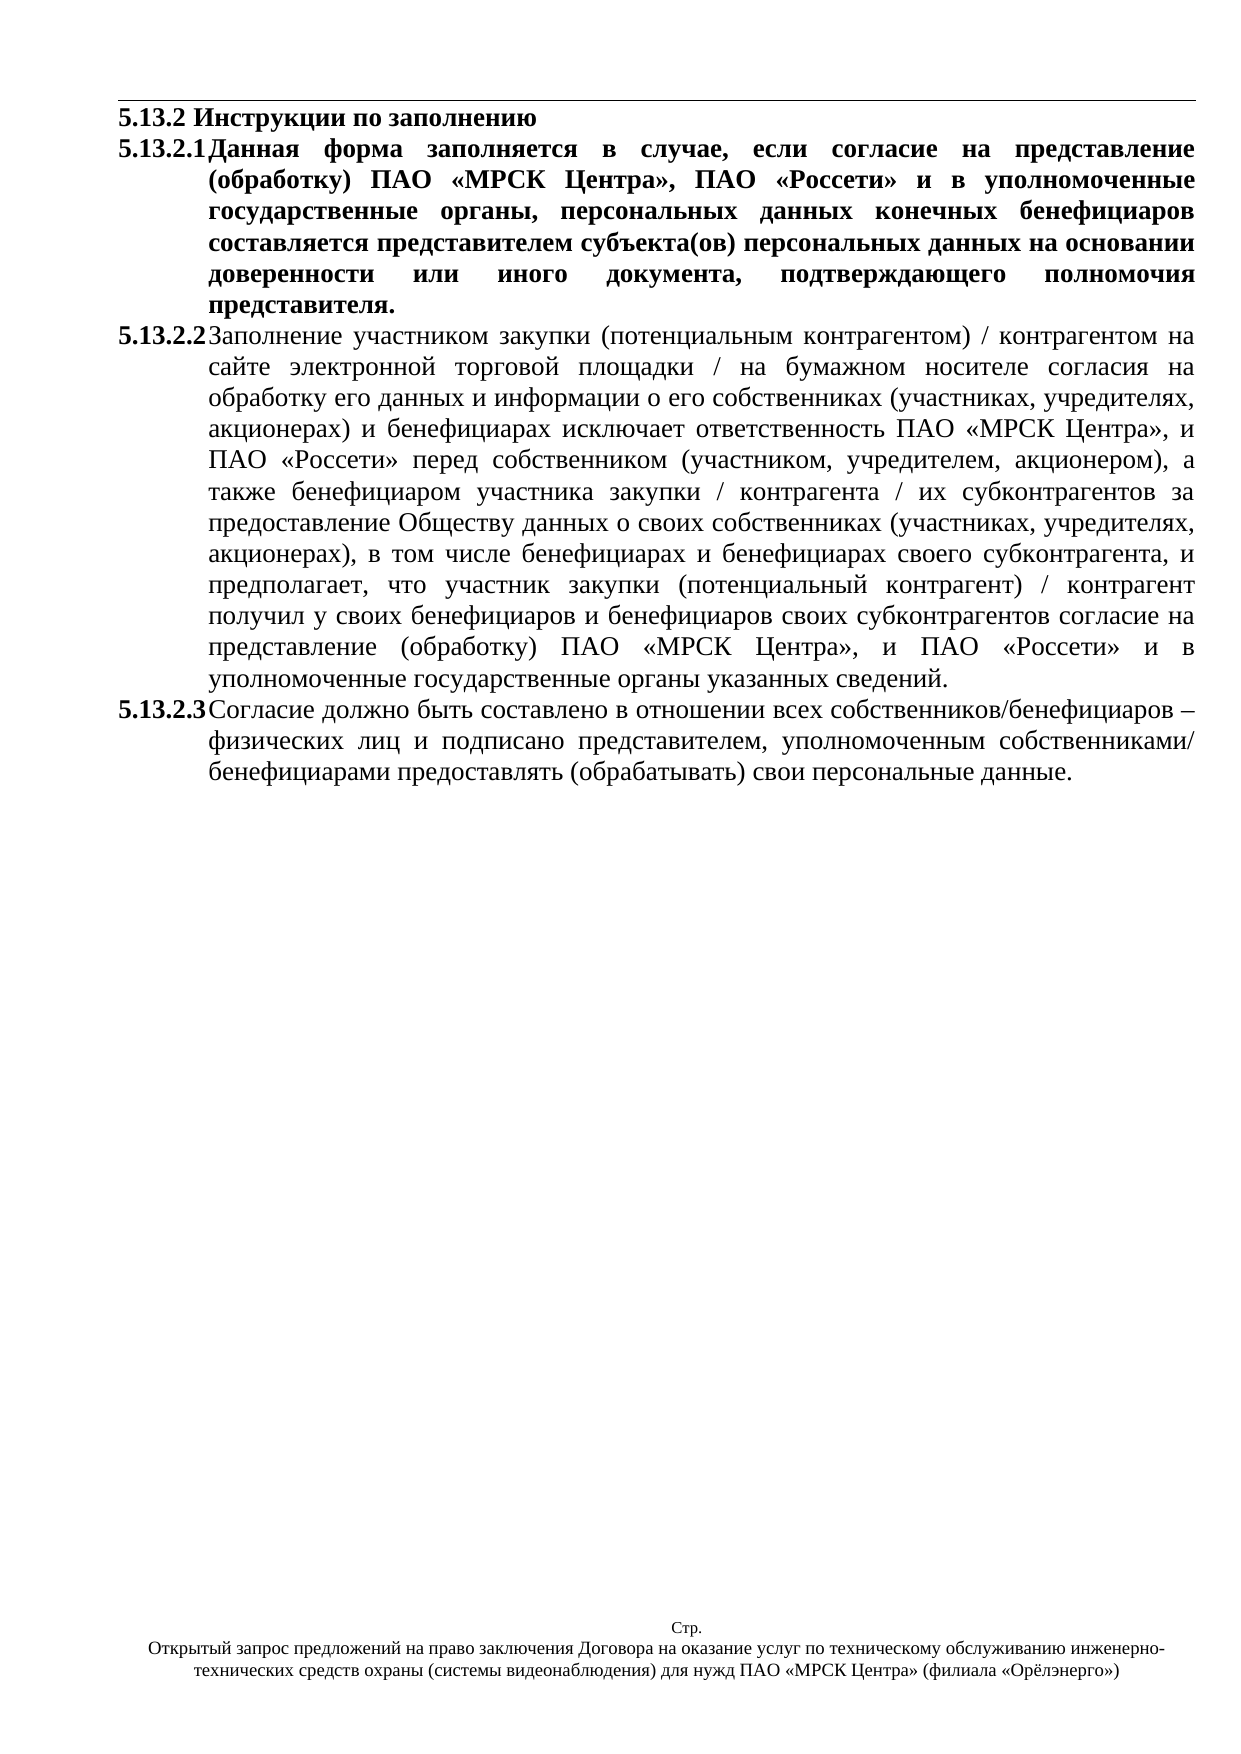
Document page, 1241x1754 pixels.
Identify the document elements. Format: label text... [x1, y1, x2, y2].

list Заполнение участником закупки (потенциальным контрагентом) / контрагентом на сайте электронной торговой площадки / на бумажном носителе согласия на обработку его данных и информации о его собственниках (участниках, учредителях, акционерах) и бенефициарах исключает ответственность ПАО «МРСК Центра», и ПАО «Россети» перед собственником (участником, учредителем, акционером), а также бенефициаром участника закупки / контрагента / их субконтрагентов за предоставление Обществу данных о своих собственниках (участниках, учредителях, акционерах), в том числе бенефициарах и бенефициарах своего субконтрагента, и предполагает, что участник закупки (потенциальный контрагент) / контрагент получил у своих бенефициаров и бенефициаров своих субконтрагентов согласие на представление (обработку) ПАО «МРСК Центра», и ПАО «Россети» и в уполномоченные государственные органы указанных сведений. [118, 319, 1196, 693]
list Согласие должно быть составлено в отношении всех собственников/бенефициаров – физических лиц и подписано представителем, уполномоченным собственниками/ бенефициарами предоставлять (обрабатывать) свои персональные данные. [118, 693, 1196, 786]
subtitle Инструкции по заполнению [118, 101, 1196, 132]
list Данная форма заполняется в случае, если согласие на представление (обработку) ПАО «МРСК Центра», ПАО «Россети» и в уполномоченные государственные органы, персональных данных конечных бенефициаров составляется представителем субъекта(ов) персональных данных на основании доверенности или иного документа, подтверждающего полномочия представителя. [118, 132, 1196, 319]
